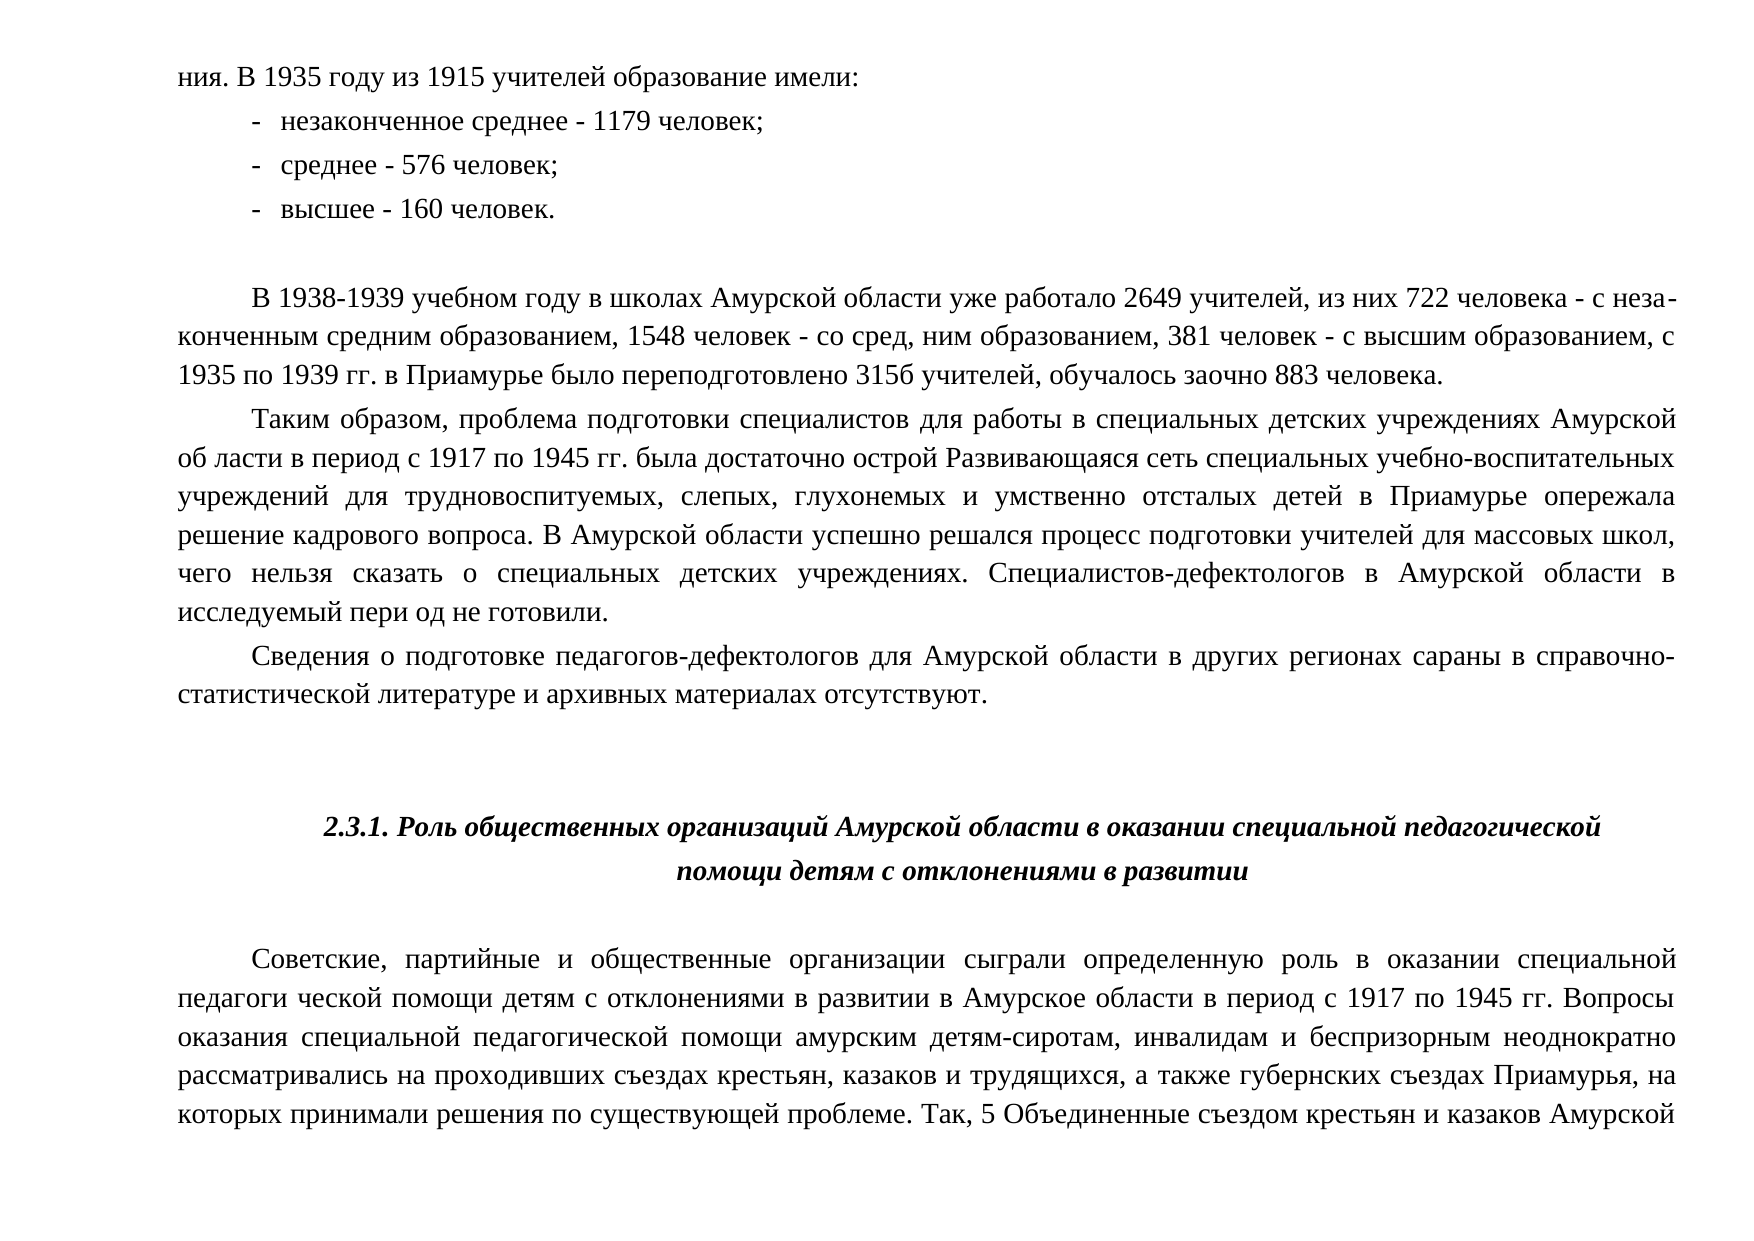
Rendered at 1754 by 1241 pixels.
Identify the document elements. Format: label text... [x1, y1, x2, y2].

text Сведения о подготовке педагогов-дефектологов для Амурской области в других регионах сараны в справочно-статистической литературе и архивных материалах отсутствуют. [177, 638, 1677, 710]
text 2.3.1. Роль общественных организаций Амурской области в оказании специальной педагогической [177, 809, 1677, 843]
list высшее - 160 человек. [59, 192, 1677, 225]
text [177, 942, 1677, 1129]
text Таким образом, проблема подготовки специалистов для работы в специальных детских учреждениях Амурской об ласти в период с 1917 по 1945 гг. была достаточно острой Развивающаяся сеть специальных учебно-воспитательных учреждений для трудновоспитуемых, слепых, глухонемых и умственно отсталых детей в Приамурье опережала решение кадрового вопроса. В Амурской области успешно решался процесс подготовки учителей для массовых школ, чего нельзя сказать о специальных детских учреждениях. Специалистов-дефектологов в Амурской области в исследуемый пери од не готовили. [177, 401, 1677, 627]
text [177, 59, 1677, 93]
list незаконченное среднее - 1179 человек; [59, 103, 1677, 137]
text помощи детям с отклонениями в развитии [177, 853, 1677, 887]
text В 1938-1939 учебном году в школах Амурской области уже работало 2649 учителей, из них 722 человека - с незаконченным средним образованием, 1548 человек - со сред, ним образованием, 381 человек - с высшим образованием, с 1935 по 1939 гг. в Приамурье было переподготовлено 315б учителей, обучалось заочно 883 человека. [177, 280, 1677, 391]
list среднее - 576 человек; [59, 147, 1677, 181]
